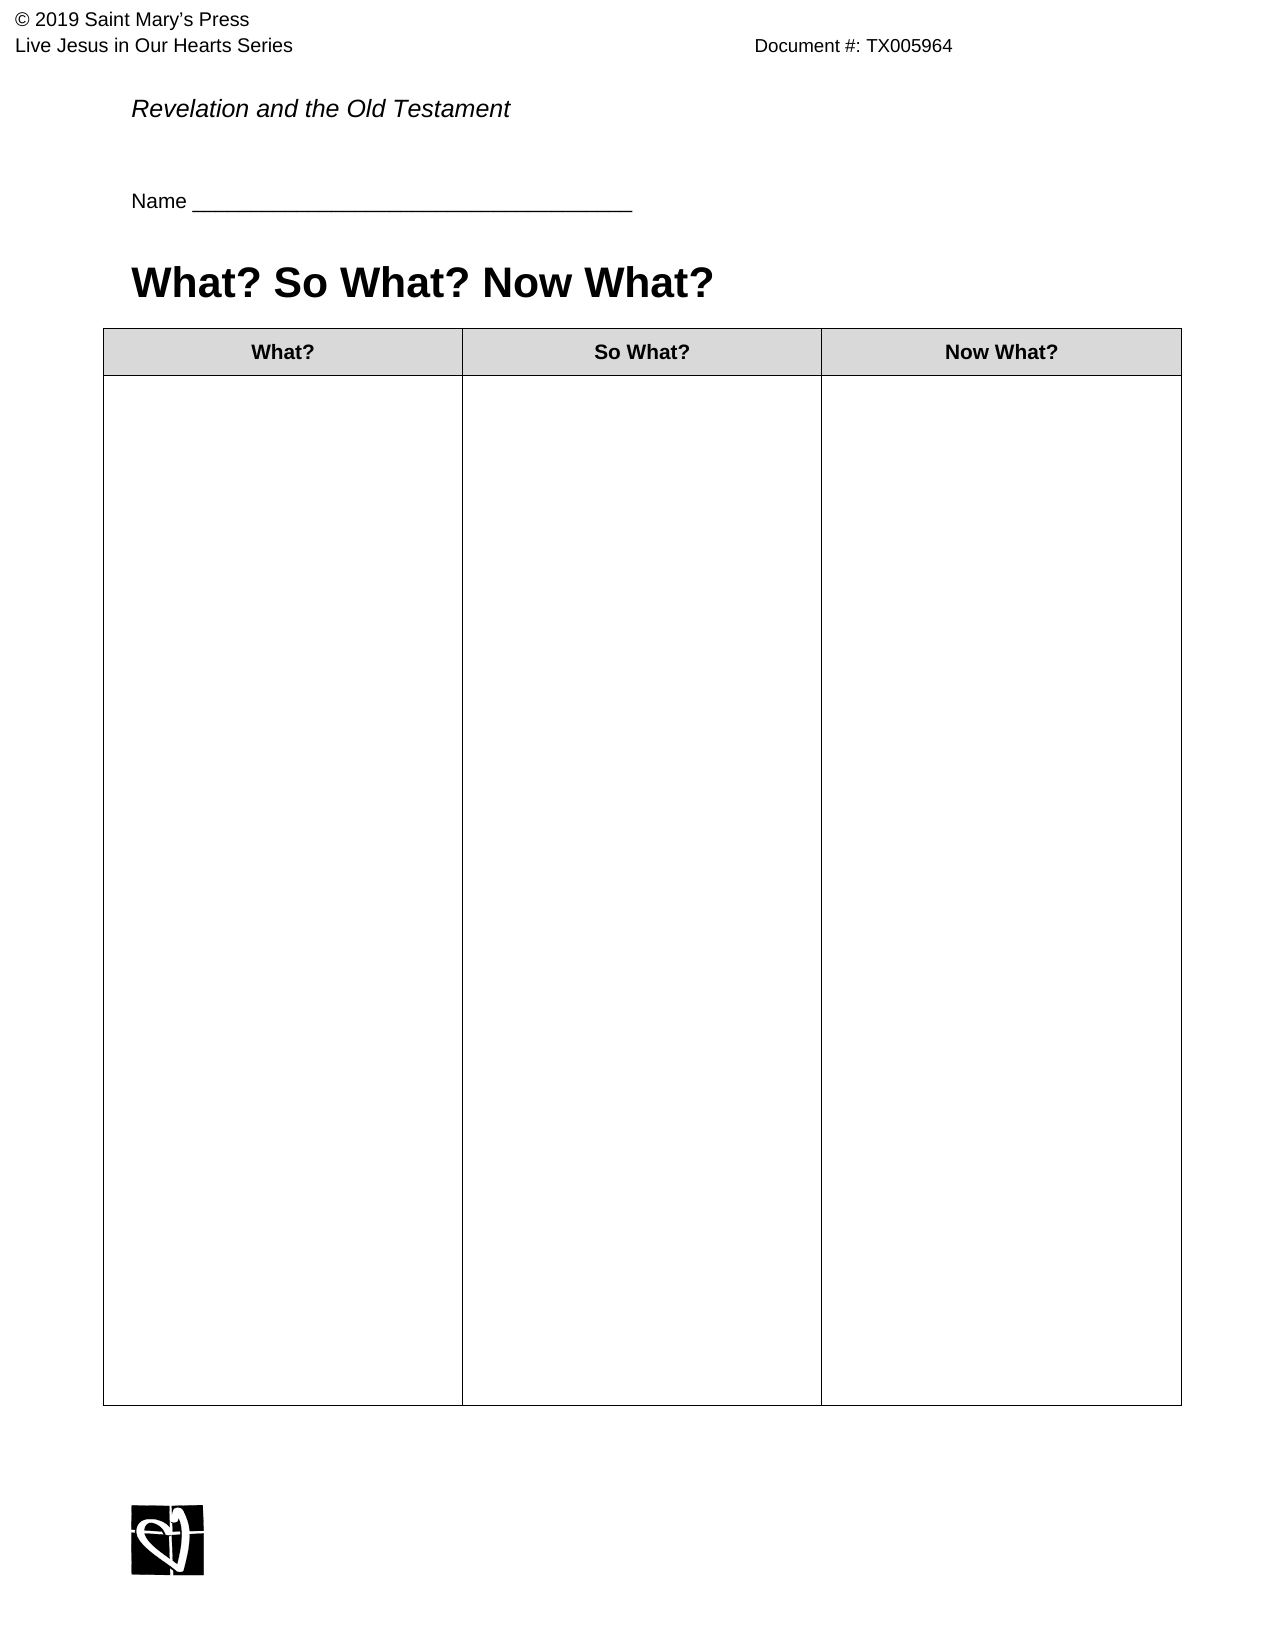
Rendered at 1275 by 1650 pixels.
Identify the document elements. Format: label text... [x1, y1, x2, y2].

table_header Now What? [822, 329, 1181, 375]
text Name ______________________________________ [131, 189, 1144, 237]
table_cell [104, 376, 462, 1405]
table_cell [463, 376, 821, 1405]
text What? So What? Now What? [131, 258, 1144, 307]
table_header What? [104, 329, 462, 375]
table_header So What? [463, 329, 821, 375]
table_cell [822, 376, 1181, 1405]
